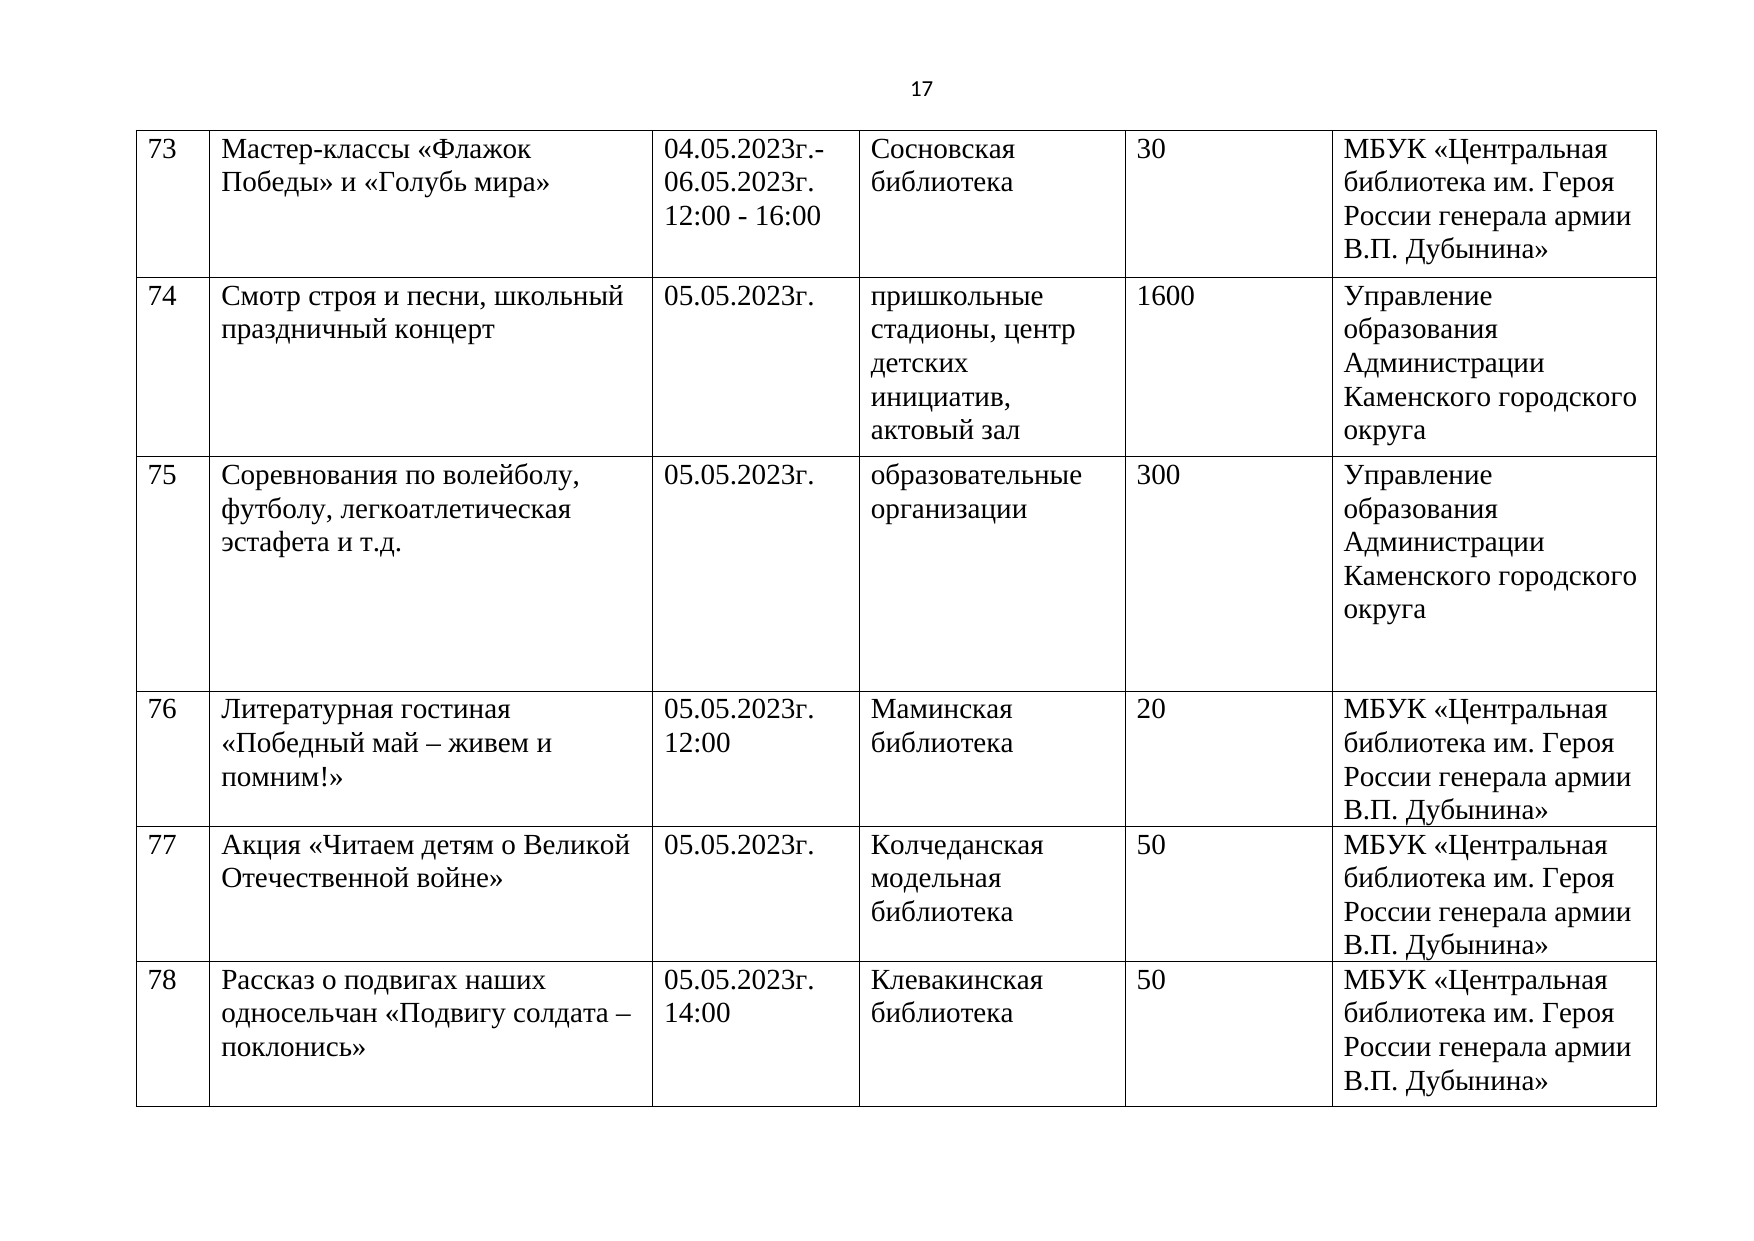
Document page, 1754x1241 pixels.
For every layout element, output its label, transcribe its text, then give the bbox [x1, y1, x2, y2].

table_cell Клевакинская библиотека [860, 962, 1125, 1106]
table_cell Смотр строя и песни, школьный праздничный концерт [210, 278, 652, 456]
table_cell 20 [1126, 692, 1332, 826]
table_cell 78 [137, 962, 209, 1106]
table_cell Акция «Читаем детям о Великой Отечественной войне» [210, 827, 652, 961]
table_cell 77 [137, 827, 209, 961]
table_cell Колчеданская модельная библиотека [860, 827, 1125, 961]
table_cell 75 [137, 457, 209, 691]
table_cell 05.05.2023г. [653, 457, 859, 691]
table_cell 05.05.2023г. 12:00 [653, 692, 859, 826]
table_cell 50 [1126, 827, 1332, 961]
table_cell 300 [1126, 457, 1332, 691]
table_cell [1333, 962, 1656, 1106]
table_cell Управление образования Администрации Каменского городского округа [1333, 278, 1656, 456]
table_cell Мастер-классы «Флажок Победы» и «Голубь мира» [210, 131, 652, 277]
table_cell 04.05.2023г.-06.05.2023г. 12:00 - 16:00 [653, 131, 859, 277]
table_cell 05.05.2023г. [653, 827, 859, 961]
table_cell Сосновская библиотека [860, 131, 1125, 277]
table_cell МБУК «Центральная библиотека им. Героя России генерала армии В.П. Дубынина» [1333, 827, 1656, 961]
table_cell 30 [1126, 131, 1332, 277]
table_cell Соревнования по волейболу, футболу, легкоатлетическая эстафета и т.д. [210, 457, 652, 691]
table_cell 1600 [1126, 278, 1332, 456]
table_cell 74 [137, 278, 209, 456]
table_cell 73 [137, 131, 209, 277]
table_cell Управление образования Администрации Каменского городского округа [1333, 457, 1656, 691]
table_cell 05.05.2023г. [653, 278, 859, 456]
table_cell 05.05.2023г. 14:00 [653, 962, 859, 1106]
table_cell пришкольные стадионы, центр детских инициатив, актовый зал [860, 278, 1125, 456]
table_cell Рассказ о подвигах наших односельчан «Подвигу солдата – поклонись» [210, 962, 652, 1106]
table_cell образовательные организации [860, 457, 1125, 691]
table_cell Литературная гостиная «Победный май – живем и помним!» [210, 692, 652, 826]
table_cell Маминская библиотека [860, 692, 1125, 826]
table_cell МБУК «Центральная библиотека им. Героя России генерала армии В.П. Дубынина» [1333, 692, 1656, 826]
table_cell 50 [1126, 962, 1332, 1106]
table_cell 76 [137, 692, 209, 826]
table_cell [1333, 131, 1656, 277]
